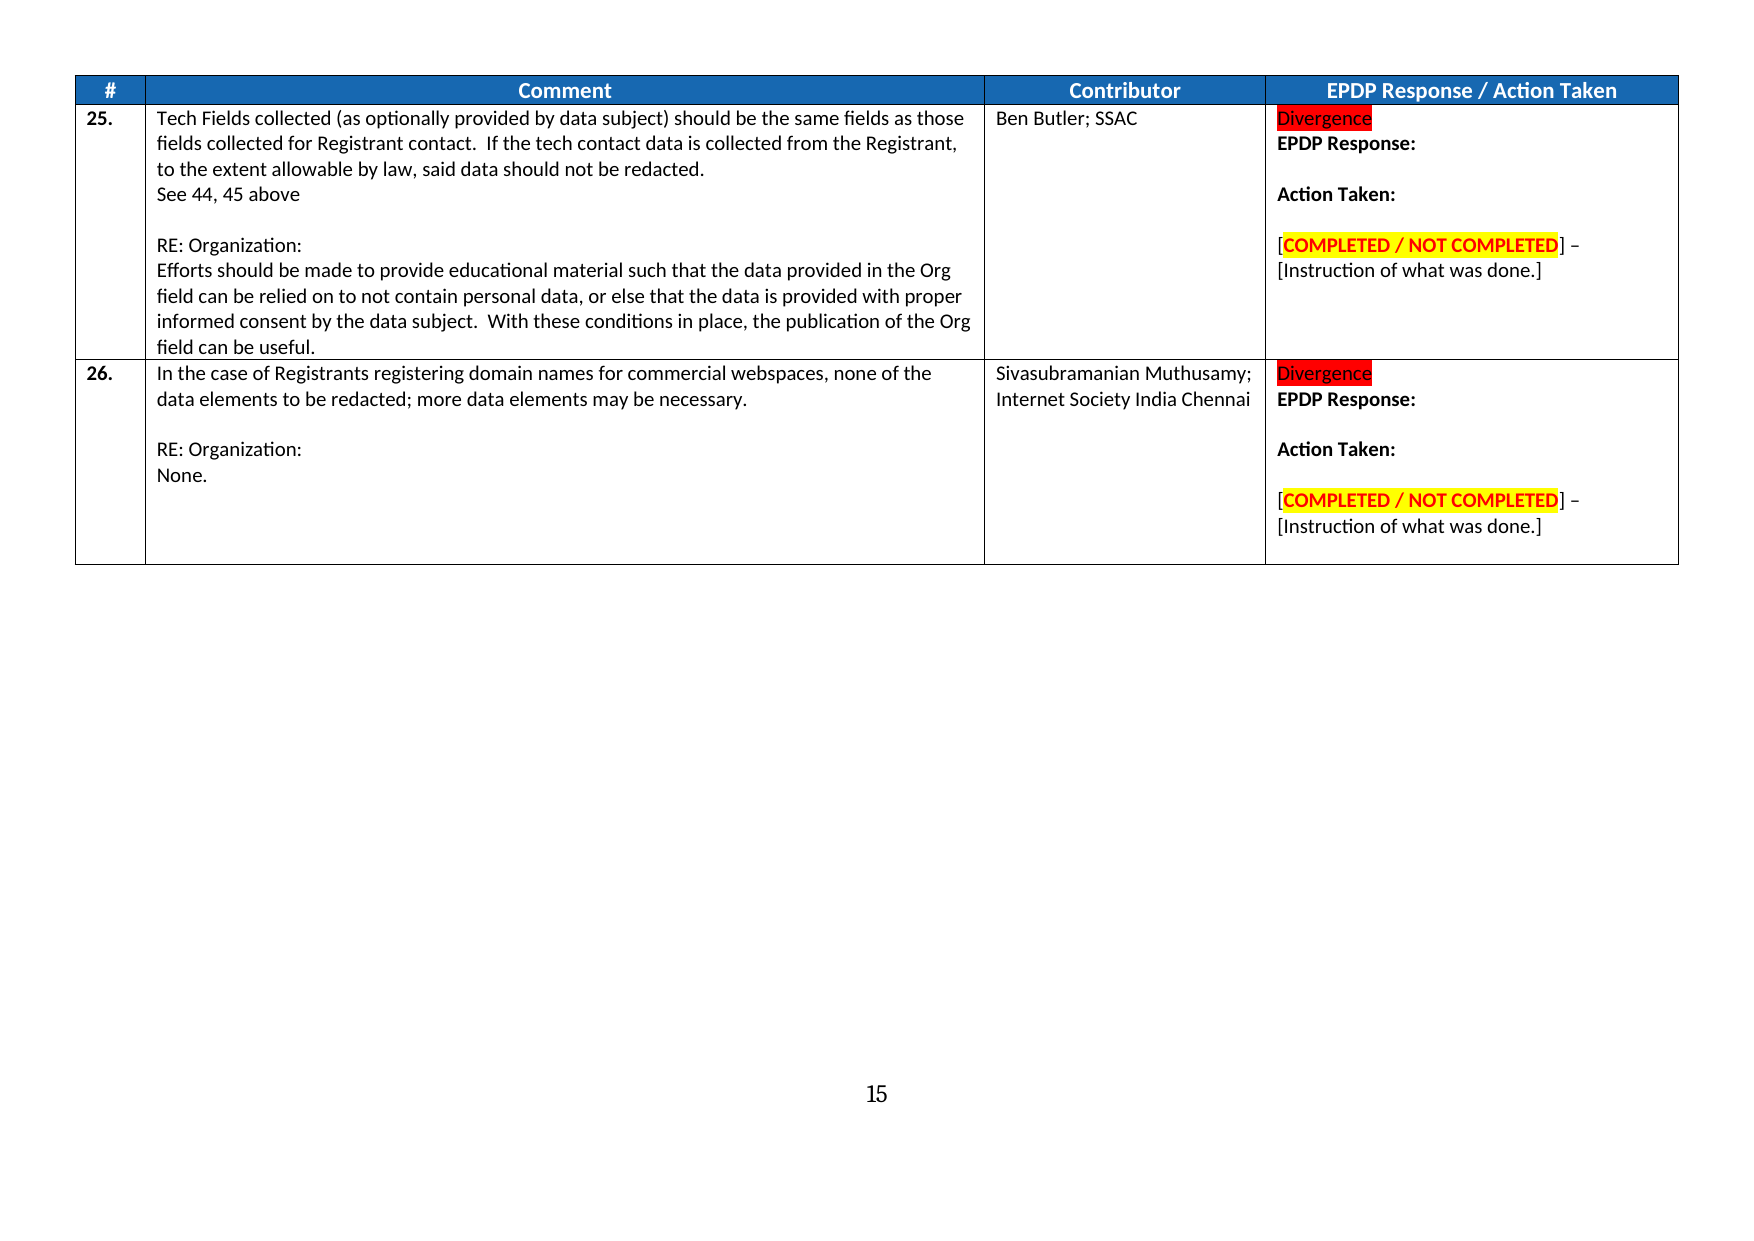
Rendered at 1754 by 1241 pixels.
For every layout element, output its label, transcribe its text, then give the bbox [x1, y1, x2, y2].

table_cell Divergence EPDP Response: Action Taken: [COMPLETED / NOT COMPLETED] – [Instruction of what was done.] [1266, 360, 1678, 564]
table_cell Tech Fields collected (as optionally provided by data subject) should be the same fields as those fields collected for Registrant contact. If the tech contact data is collected from the Registrant, to the extent allowable by law, said data should not be redacted. See 44, 45 above RE: Organization: Efforts should be made to provide educational material such that the data provided in the Org field can be relied on to not contain personal data, or else that the data is provided with proper informed consent by the data subject. With these conditions in place, the publication of the Org field can be useful. [146, 105, 984, 359]
table_cell Ben Butler; SSAC [985, 105, 1265, 359]
table_header Comment [146, 76, 984, 104]
table_header EPDP Response / Action Taken [1266, 76, 1678, 104]
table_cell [1266, 105, 1678, 359]
table_header Contributor [985, 76, 1265, 104]
table_cell Sivasubramanian Muthusamy; Internet Society India Chennai [985, 360, 1265, 564]
table_header # [76, 76, 145, 104]
table_cell In the case of Registrants registering domain names for commercial webspaces, none of the data elements to be redacted; more data elements may be necessary. RE: Organization: None. [146, 360, 984, 564]
table_cell [76, 105, 145, 359]
table_cell [76, 360, 145, 564]
